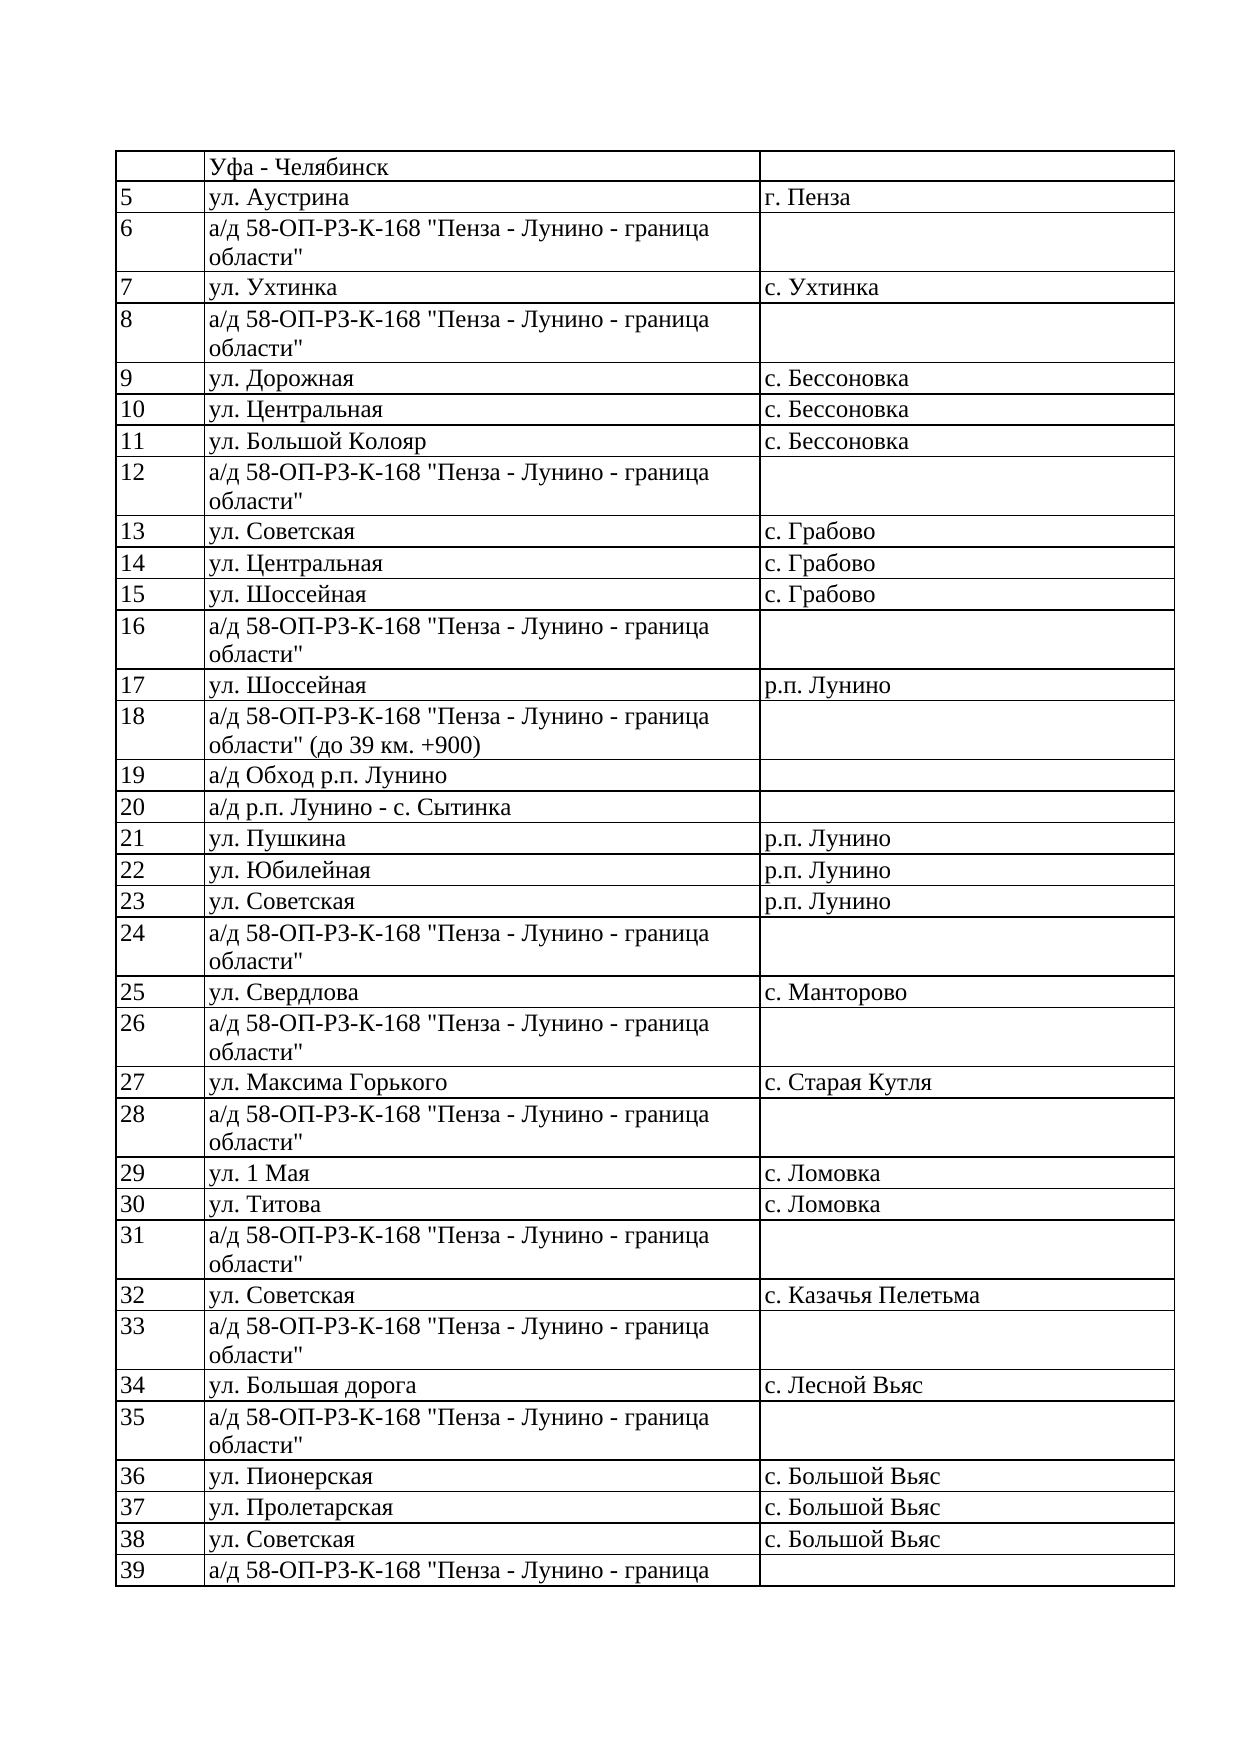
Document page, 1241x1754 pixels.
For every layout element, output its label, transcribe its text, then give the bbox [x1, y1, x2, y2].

table_cell 31 [117, 1221, 204, 1278]
table_cell [761, 611, 1174, 668]
table_cell р.п. Лунино [761, 886, 1174, 916]
table_cell ул. Советская [205, 1280, 759, 1309]
table_cell ул. Ухтинка [205, 272, 759, 302]
table_cell 17 [117, 670, 204, 700]
table_cell [761, 918, 1174, 975]
table_cell ул. Советская [205, 1524, 759, 1553]
table_cell 21 [117, 823, 204, 853]
table_cell р.п. Лунино [761, 823, 1174, 853]
table_cell 12 [117, 457, 204, 515]
table_cell а/д 58-ОП-РЗ-К-168 "Пенза - Лунино - граница области" [205, 1099, 759, 1156]
table_cell с. Манторово [761, 977, 1174, 1007]
table_cell ул. Титова [205, 1189, 759, 1219]
table_cell [761, 213, 1174, 271]
table_cell [761, 457, 1174, 515]
table_cell 25 [117, 977, 204, 1007]
table_cell 26 [117, 1008, 204, 1066]
table_cell ул. Пролетарская [205, 1492, 759, 1522]
table_cell 19 [117, 760, 204, 790]
table_cell 8 [117, 304, 204, 361]
table_cell 15 [117, 579, 204, 609]
table_cell с. Ухтинка [761, 272, 1174, 302]
table_cell ул. Дорожная [205, 363, 759, 393]
table_cell 14 [117, 548, 204, 578]
table_cell с. Большой Вьяс [761, 1492, 1174, 1522]
table_cell р.п. Лунино [761, 670, 1174, 700]
table_cell с. Грабово [761, 548, 1174, 578]
table_cell [761, 1402, 1174, 1459]
table_cell 35 [117, 1402, 204, 1459]
table_cell г. Пенза [761, 182, 1174, 212]
table_cell [761, 1555, 1174, 1585]
table_cell 32 [117, 1280, 204, 1309]
table_cell ул. Шоссейная [205, 579, 759, 609]
table_cell 37 [117, 1492, 204, 1522]
table_cell 34 [117, 1370, 204, 1400]
table_cell с. Большой Вьяс [761, 1461, 1174, 1491]
table_cell 18 [117, 701, 204, 759]
table_cell с. Бессоновка [761, 395, 1174, 424]
table_cell с. Грабово [761, 579, 1174, 609]
table_cell а/д 58-ОП-РЗ-К-168 "Пенза - Лунино - граница области" [205, 918, 759, 975]
table_cell а/д 58-ОП-РЗ-К-168 "Пенза - Лунино - граница области" [205, 1008, 759, 1066]
table_cell а/д 58-ОП-РЗ-К-168 "Пенза - Лунино - граница области" [205, 457, 759, 515]
table_cell а/д 58-ОП-РЗ-К-168 "Пенза - Лунино - граница области" [205, 611, 759, 668]
table_cell 23 [117, 886, 204, 916]
table_cell 24 [117, 918, 204, 975]
table_cell 33 [117, 1311, 204, 1369]
table_cell 38 [117, 1524, 204, 1553]
table_cell 39 [117, 1555, 204, 1585]
table_cell [761, 792, 1174, 822]
table_cell 36 [117, 1461, 204, 1491]
table_cell 11 [117, 426, 204, 456]
table_cell 20 [117, 792, 204, 822]
table_cell 27 [117, 1067, 204, 1097]
table_cell [761, 1099, 1174, 1156]
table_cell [205, 152, 759, 180]
table_cell ул. Центральная [205, 395, 759, 424]
table_cell [761, 1221, 1174, 1278]
table_cell [761, 304, 1174, 361]
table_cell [205, 1402, 759, 1459]
table_cell [761, 701, 1174, 759]
table_cell с. Бессоновка [761, 426, 1174, 456]
table_cell 16 [117, 611, 204, 668]
table_cell с. Лесной Вьяс [761, 1370, 1174, 1400]
table_cell ул. Большой Колояр [205, 426, 759, 456]
table_cell а/д 58-ОП-РЗ-К-168 "Пенза - Лунино - граница области" [205, 304, 759, 361]
table_cell 28 [117, 1099, 204, 1156]
table_cell а/д р.п. Лунино - с. Сытинка [205, 792, 759, 822]
table_cell 30 [117, 1189, 204, 1219]
table_cell с. Большой Вьяс [761, 1524, 1174, 1553]
table_cell ул. 1 Мая [205, 1158, 759, 1188]
table_cell ул. Шоссейная [205, 670, 759, 700]
table_cell 7 [117, 272, 204, 302]
table_cell с. Ломовка [761, 1189, 1174, 1219]
table_cell ул. Большая дорога [205, 1370, 759, 1400]
table_cell с. Старая Кутля [761, 1067, 1174, 1097]
table_cell а/д 58-ОП-РЗ-К-168 "Пенза - Лунино - граница области" [205, 213, 759, 271]
table_cell с. Грабово [761, 516, 1174, 546]
table_cell ул. Пионерская [205, 1461, 759, 1491]
table_cell ул. Центральная [205, 548, 759, 578]
table_cell 4 [117, 152, 204, 180]
table_cell с. Казачья Пелетьма [761, 1280, 1174, 1309]
table_cell а/д 58-ОП-РЗ-К-168 "Пенза - Лунино - граница области" [205, 1311, 759, 1369]
table_cell ул. Свердлова [205, 977, 759, 1007]
table_cell ул. Советская [205, 516, 759, 546]
table_cell а/д 58-ОП-РЗ-К-168 "Пенза - Лунино - граница области" [205, 1221, 759, 1278]
table_cell 9 [117, 363, 204, 393]
table_cell [761, 760, 1174, 790]
table_cell ул. Юбилейная [205, 855, 759, 884]
table_cell ул. Аустрина [205, 182, 759, 212]
table_cell ул. Пушкина [205, 823, 759, 853]
table_cell 10 [117, 395, 204, 424]
table_cell 6 [117, 213, 204, 271]
table_cell [761, 1008, 1174, 1066]
table_cell 5 [117, 182, 204, 212]
table_cell а/д 58-ОП-РЗ-К-168 "Пенза - Лунино - граница области" (до 39 км. +900) [205, 701, 759, 759]
table_cell 29 [117, 1158, 204, 1188]
table_cell [761, 1311, 1174, 1369]
table_cell р.п. Лунино [761, 855, 1174, 884]
table_cell ул. Советская [205, 886, 759, 916]
table_cell с. Бессоновка [761, 363, 1174, 393]
table_cell 22 [117, 855, 204, 884]
table_cell ул. Максима Горького [205, 1067, 759, 1097]
table_cell [761, 152, 1174, 180]
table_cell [205, 1555, 759, 1585]
table_cell 13 [117, 516, 204, 546]
table_cell а/д Обход р.п. Лунино [205, 760, 759, 790]
table_cell с. Ломовка [761, 1158, 1174, 1188]
